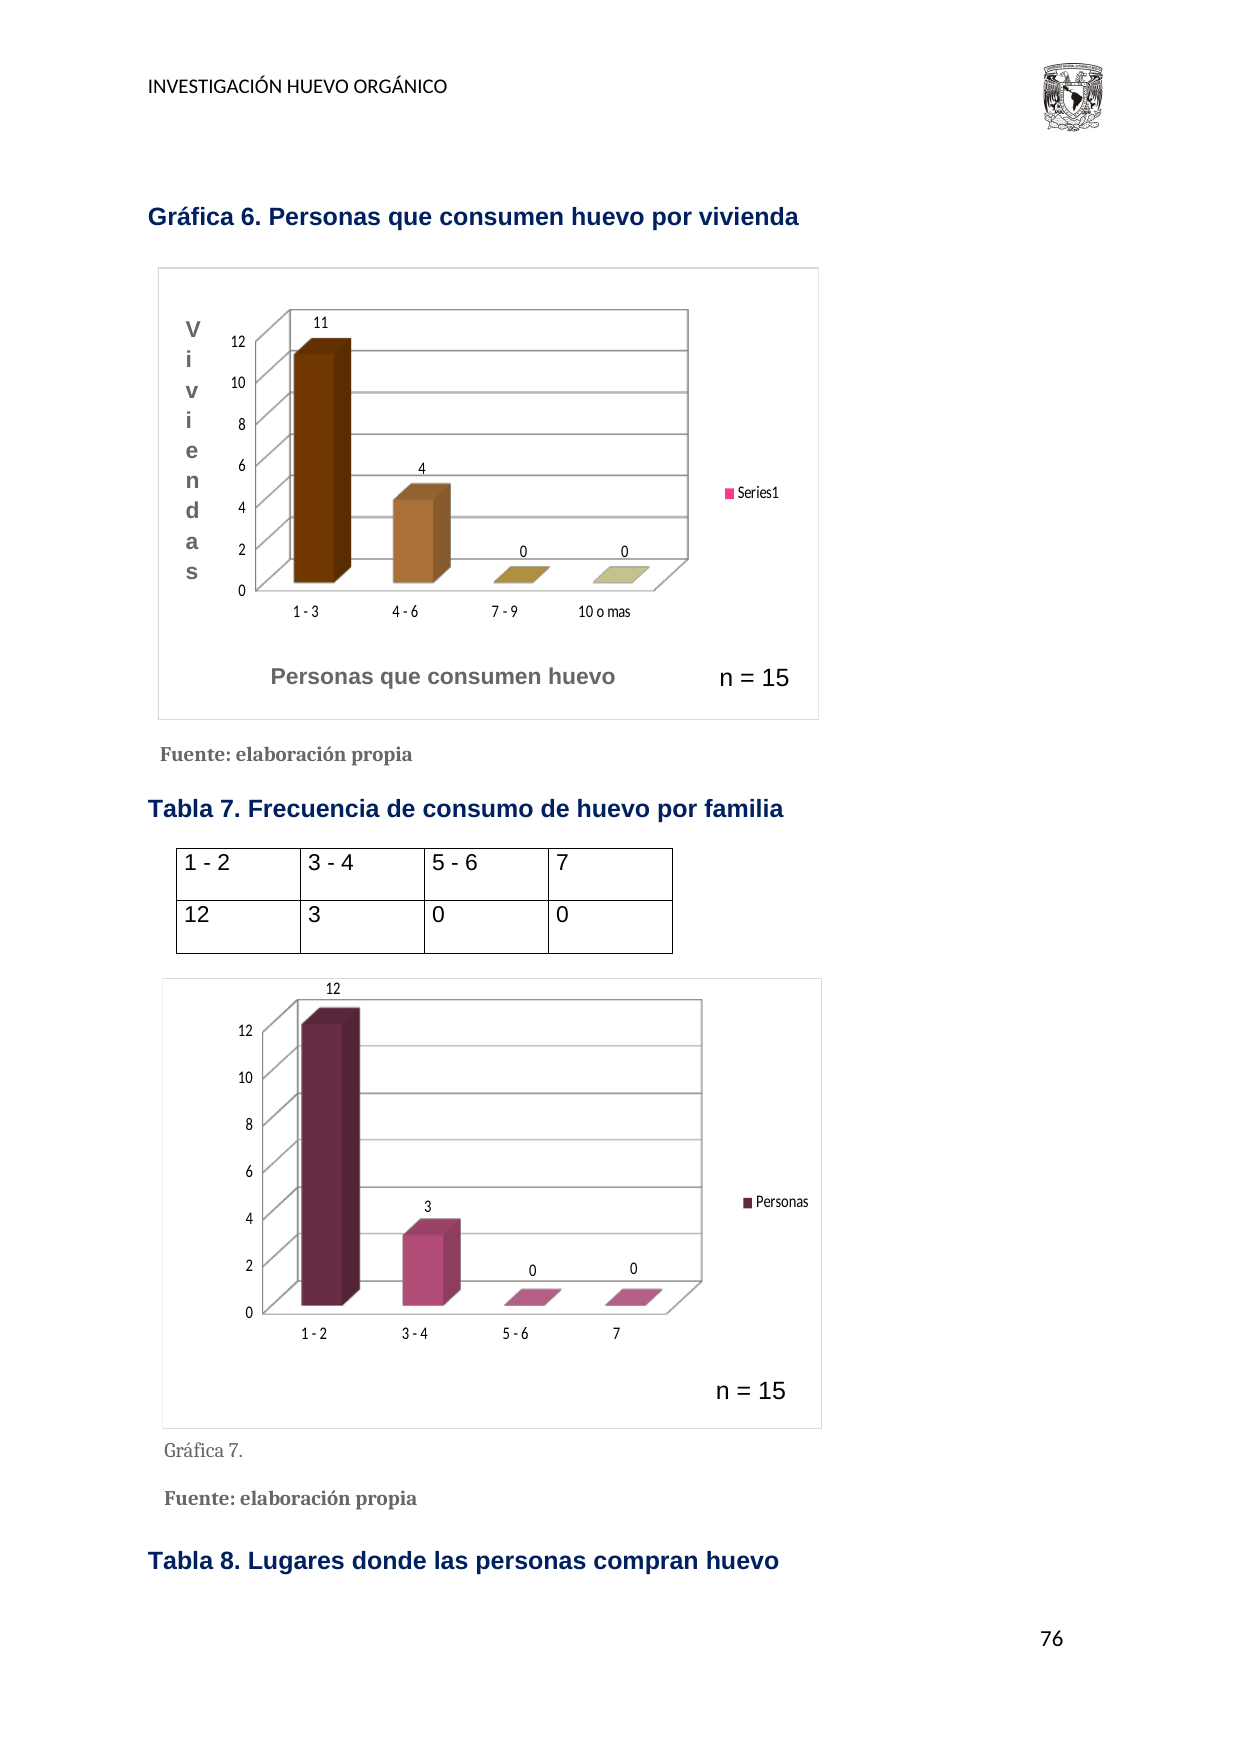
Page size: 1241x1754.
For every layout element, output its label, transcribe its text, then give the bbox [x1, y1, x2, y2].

table_cell 0 [425, 901, 548, 953]
picture [1043, 63, 1103, 132]
text Gráfica 6. Personas que consumen huevo por vivienda [148, 201, 1122, 230]
table_header 5 - 6 [425, 849, 548, 900]
table_cell 0 [549, 901, 672, 953]
table_cell 3 [301, 901, 424, 953]
table_cell 12 [177, 901, 300, 953]
text Tabla 7. Frecuencia de consumo de huevo por familia [148, 794, 1122, 823]
table_header 1 - 2 [177, 849, 300, 900]
text Tabla 8. Lugares donde las personas compran huevo [148, 1546, 1122, 1575]
table_header 7 [549, 849, 672, 900]
table_header 3 - 4 [301, 849, 424, 900]
